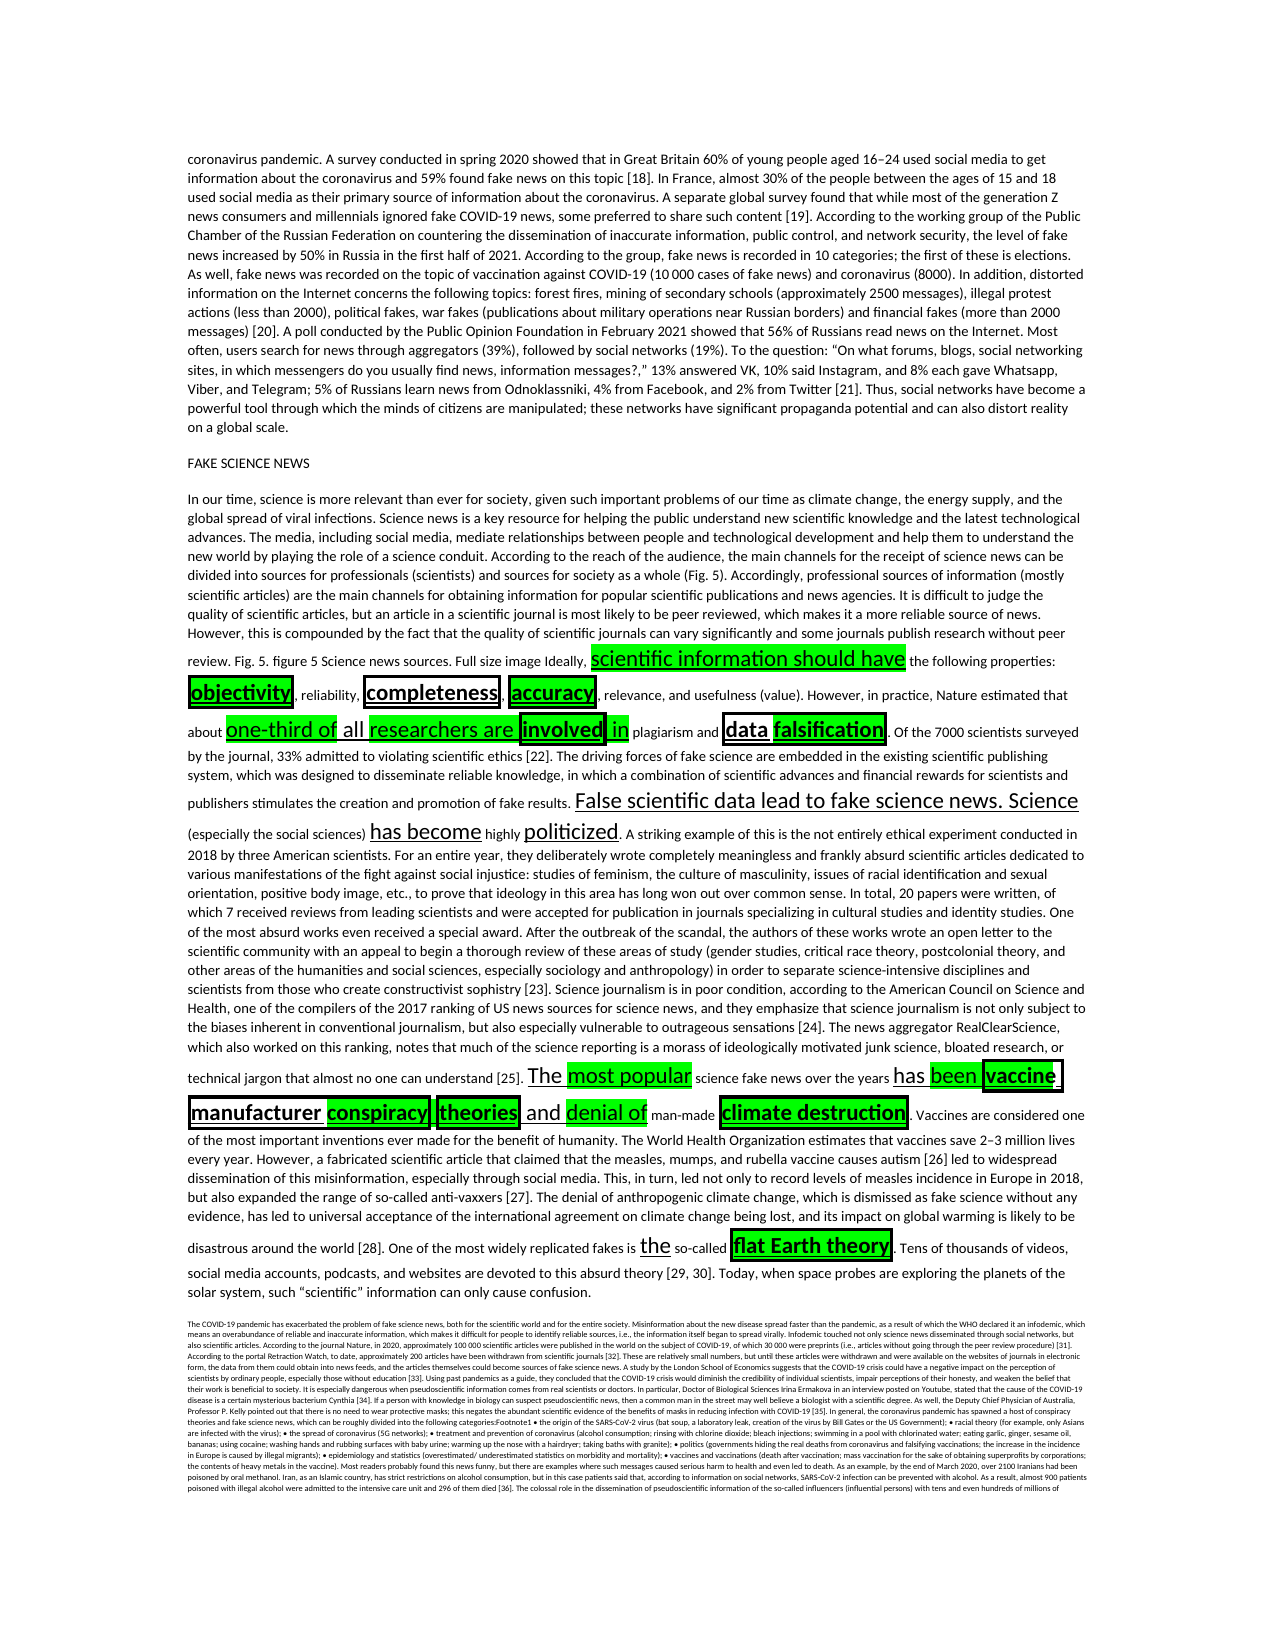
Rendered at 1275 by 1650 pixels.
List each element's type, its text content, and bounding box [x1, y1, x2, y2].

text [187, 150, 1087, 436]
text In our time, science is more relevant than ever for society, given such important problems of our time as climate change, the energy supply, and the global spread of viral infections. Science news is a key resource for helping the public understand new scientific knowledge and the latest technological advances. The media, including social media, mediate relationships between people and technological development and help them to understand the new world by playing the role of a science conduit. According to the reach of the audience, the main channels for the receipt of science news can be divided into sources for professionals (scientists) and sources for society as a whole (Fig. 5). Accordingly, professional sources of information (mostly scientific articles) are the main channels for obtaining information for popular scientific publications and news agencies. It is difficult to judge the quality of scientific articles, but an article in a scientific journal is most likely to be peer reviewed, which makes it a more reliable source of news. However, this is compounded by the fact that the quality of scientific journals can vary significantly and some journals publish research without peer review. Fig. 5. figure 5 Science news sources. Full size image Ideally, scientific information should have the following properties: objectivity, reliability, completeness, accuracy, relevance, and usefulness (value). However, in practice, Nature estimated that about one-third of all researchers are involved in plagiarism and data falsification. Of the 7000 scientists surveyed by the journal, 33% admitted to violating scientific ethics [22]. The driving forces of fake science are embedded in the existing scientific publishing system, which was designed to disseminate reliable knowledge, in which a combination of scientific advances and financial rewards for scientists and publishers stimulates the creation and promotion of fake results. False scientific data lead to fake science news. Science (especially the social sciences) has become highly politicized. A striking example of this is the not entirely ethical experiment conducted in 2018 by three American scientists. For an entire year, they deliberately wrote completely meaningless and frankly absurd scientific articles dedicated to various manifestations of the fight against social injustice: studies of feminism, the culture of masculinity, issues of racial identification and sexual orientation, positive body image, etc., to prove that ideology in this area has long won out over common sense. In total, 20 papers were written, of which 7 received reviews from leading scientists and were accepted for publication in journals specializing in cultural studies and identity studies. One of the most absurd works even received a special award. After the outbreak of the scandal, the authors of these works wrote an open letter to the scientific community with an appeal to begin a thorough review of these areas of study (gender studies, critical race theory, postcolonial theory, and other areas of the humanities and social sciences, especially sociology and anthropology) in order to separate science-intensive disciplines and scientists from those who create constructivist sophistry [23]. Science journalism is in poor condition, according to the American Council on Science and Health, one of the compilers of the 2017 ranking of US news sources for science news, and they emphasize that science journalism is not only subject to the biases inherent in conventional journalism, but also especially vulnerable to outrageous sensations [24]. The news aggregator RealClearScience, which also worked on this ranking, notes that much of the science reporting is a morass of ideologically motivated junk science, bloated research, or technical jargon that almost no one can understand [25]. The most popular science fake news over the years has been vaccine manufacturer conspiracy theories and denial of man-made climate destruction. Vaccines are considered one of the most important inventions ever made for the benefit of humanity. The World Health Organization estimates that vaccines save 2–3 million lives every year. However, a fabricated scientific article that claimed that the measles, mumps, and rubella vaccine causes autism [26] led to widespread dissemination of this misinformation, especially through social media. This, in turn, led not only to record levels of measles incidence in Europe in 2018, but also expanded the range of so-called anti-vaxxers [27]. The denial of anthropogenic climate change, which is dismissed as fake science without any evidence, has led to universal acceptance of the international agreement on climate change being lost, and its impact on global warming is likely to be disastrous around the world [28]. One of the most widely replicated fakes is the so-called flat Earth theory. Tens of thousands of videos, social media accounts, podcasts, and websites are devoted to this absurd theory [29, 30]. Today, when space probes are exploring the planets of the solar system, such “scientific” information can only cause confusion. [187, 490, 1087, 1301]
text FAKE SCIENCE NEWS [187, 454, 1087, 472]
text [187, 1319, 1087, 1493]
